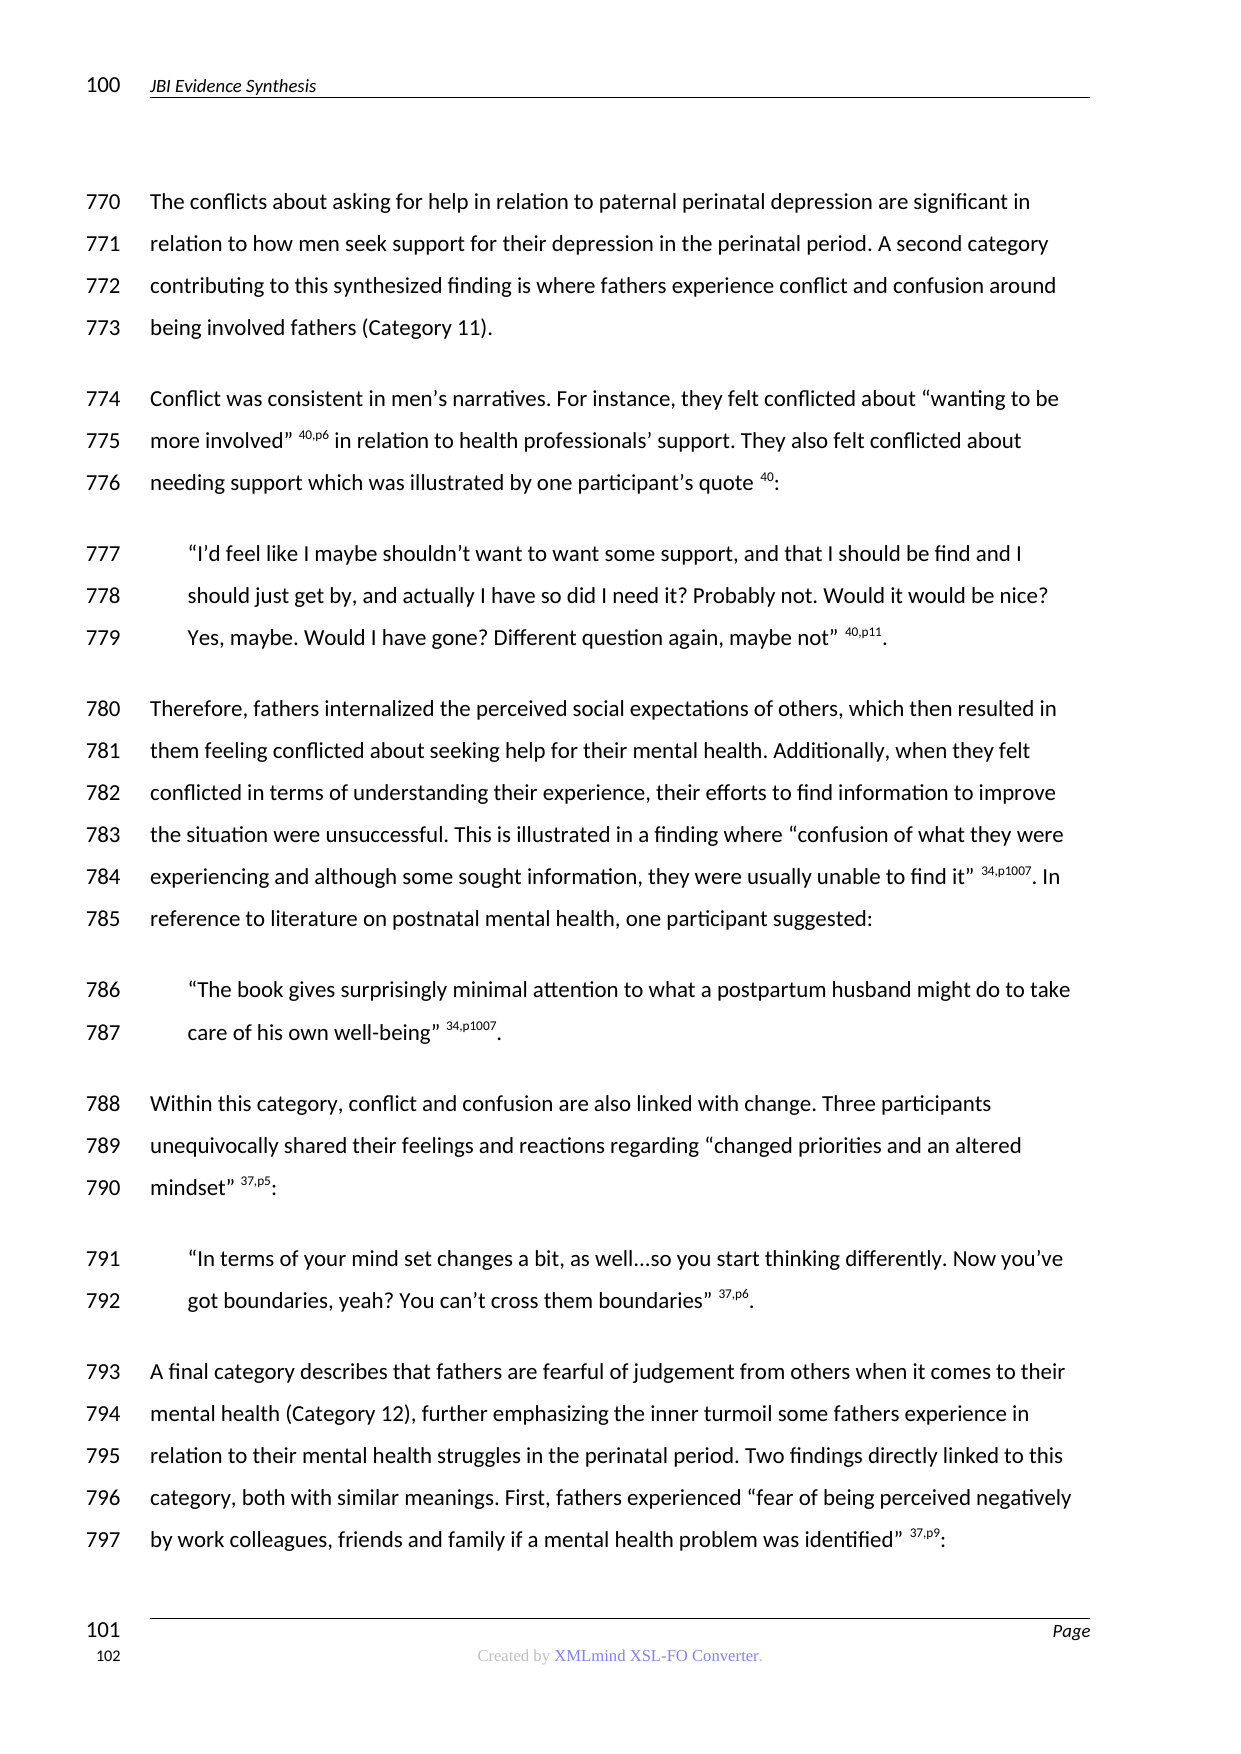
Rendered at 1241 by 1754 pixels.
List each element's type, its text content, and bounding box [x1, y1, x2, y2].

text Within this category, conflict and confusion are also linked with change. Three participants unequivocally shared their feelings and reactions regarding “changed priorities and an altered mindset” 37,p5: [150, 1089, 1090, 1201]
text The conflicts about asking for help in relation to paternal perinatal depression are significant in relation to how men seek support for their depression in the perinatal period. A second category contributing to this synthesized finding is where fathers experience conflict and confusion around being involved fathers (Category 11). [150, 187, 1090, 341]
text “The book gives surprisingly minimal attention to what a postpartum husband might do to take care of his own well-being” 34,p1007. [187, 976, 1090, 1046]
text Conflict was consistent in men’s narratives. For instance, they felt conflicted about “wanting to be more involved” 40,p6 in relation to health professionals’ support. They also felt conflicted about needing support which was illustrated by one participant’s quote 40: [150, 384, 1090, 496]
text “In terms of your mind set changes a bit, as well...so you start thinking differently. Now you’ve got boundaries, yeah? You can’t cross them boundaries” 37,p6. [187, 1244, 1090, 1314]
text Therefore, fathers internalized the perceived social expectations of others, which then resulted in them feeling conflicted about seeking help for their mental health. Additionally, when they felt conflicted in terms of understanding their experience, their efforts to find information to improve the situation were unsuccessful. This is illustrated in a finding where “confusion of what they were experiencing and although some sought information, they were usually unable to find it” 34,p1007. In reference to literature on postnatal mental health, one participant suggested: [150, 694, 1090, 932]
text A final category describes that fathers are fearful of judgement from others when it comes to their mental health (Category 12), further emphasizing the inner turmoil some fathers experience in relation to their mental health struggles in the perinatal period. Two findings directly linked to this category, both with similar meanings. First, fathers experienced “fear of being perceived negatively by work colleagues, friends and family if a mental health problem was identified” 37,p9: [150, 1357, 1090, 1553]
text “I’d feel like I maybe shouldn’t want to want some support, and that I should be find and I should just get by, and actually I have so did I need it? Probably not. Would it would be nice? Yes, maybe. Would I have gone? Different question again, maybe not” 40,p11. [187, 539, 1090, 651]
